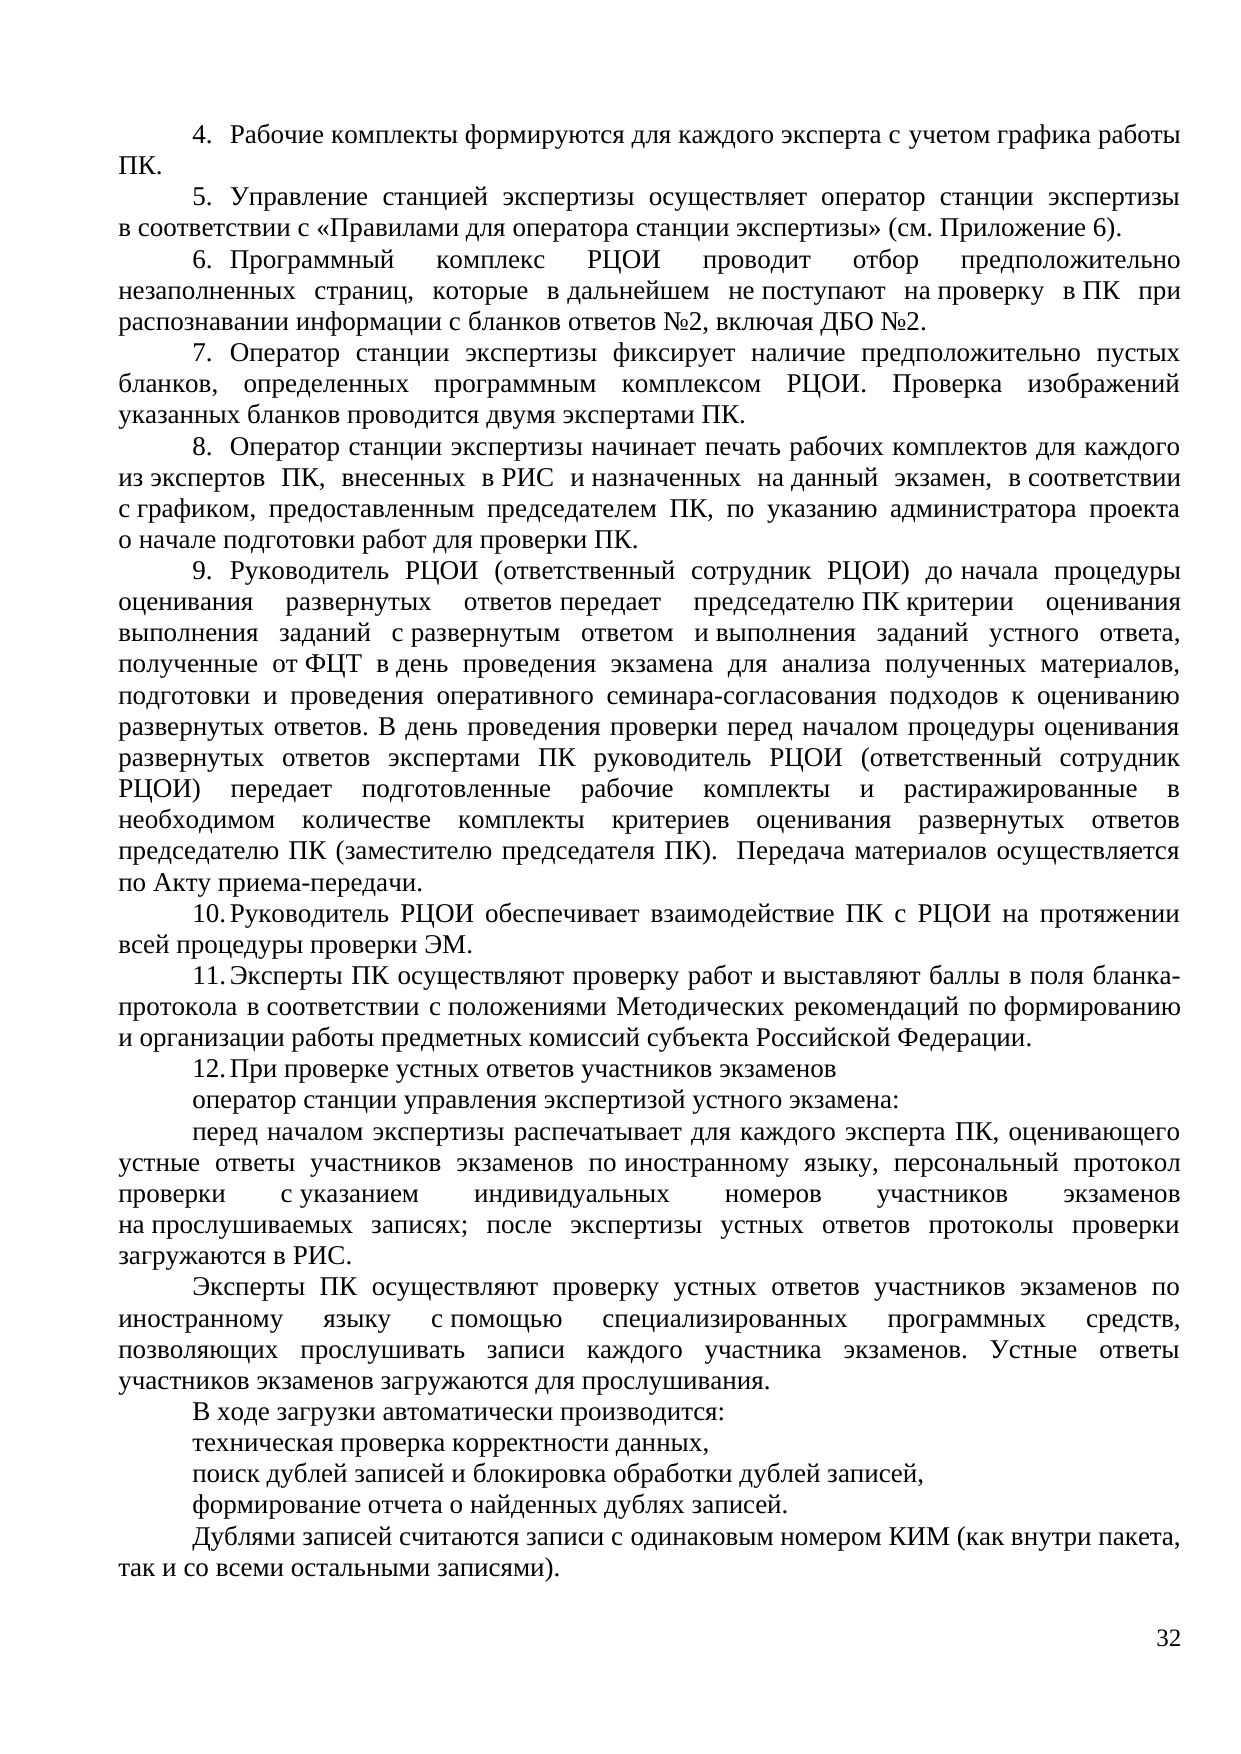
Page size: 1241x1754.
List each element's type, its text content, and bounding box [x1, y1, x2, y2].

list Руководитель РЦОИ (ответственный сотрудник РЦОИ) до начала процедуры оценивания развернутых ответов передает председателю ПК критерии оценивания выполнения заданий с развернутым ответом и выполнения заданий устного ответа, полученные от ФЦТ в день проведения экзамена для анализа полученных материалов, подготовки и проведения оперативного семинара-согласования подходов к оцениванию развернутых ответов. В день проведения проверки перед началом процедуры оценивания развернутых ответов экспертами ПК руководитель РЦОИ (ответственный сотрудник РЦОИ) передает подготовленные рабочие комплекты и растиражированные в необходимом количестве комплекты критериев оценивания развернутых ответов председателю ПК (заместителю председателя ПК). Передача материалов осуществляется по Акту приема-передачи. [118, 554, 1181, 897]
list Программный комплекс РЦОИ проводит отбор предположительно незаполненных страниц, которые в дальнейшем не поступают на проверку в ПК при распознавании информации с бланков ответов №2, включая ДБО №2. [118, 243, 1181, 336]
text техническая проверка корректности данных, [118, 1426, 1181, 1457]
text Эксперты ПК осуществляют проверку устных ответов участников экзаменов по иностранному языку с помощью специализированных программных средств, позволяющих прослушивать записи каждого участника экзаменов. Устные ответы участников экзаменов загружаются для прослушивания. [118, 1271, 1181, 1395]
text оператор станции управления экспертизой устного экзамена: [118, 1084, 1181, 1115]
text поиск дублей записей и блокировка обработки дублей записей, [118, 1457, 1181, 1488]
text В ходе загрузки автоматически производится: [118, 1395, 1181, 1426]
list Оператор станции экспертизы фиксирует наличие предположительно пустых бланков, определенных программным комплексом РЦОИ. Проверка изображений указанных бланков проводится двумя экспертами ПК. [118, 336, 1181, 429]
text Дублями записей считаются записи с одинаковым номером КИМ (как внутри пакета, так и со всеми остальными записями). [118, 1520, 1181, 1582]
text формирование отчета о найденных дублях записей. [118, 1488, 1181, 1520]
list Оператор станции экспертизы начинает печать рабочих комплектов для каждого из экспертов ПК, внесенных в РИС и назначенных на данный экзамен, в соответствии с графиком, предоставленным председателем ПК, по указанию администратора проекта о начале подготовки работ для проверки ПК. [118, 429, 1181, 554]
list Рабочие комплекты формируются для каждого эксперта с учетом графика работы ПК. [118, 118, 1181, 180]
list Руководитель РЦОИ обеспечивает взаимодействие ПК с РЦОИ на протяжении всей процедуры проверки ЭМ. [118, 897, 1181, 959]
list При проверке устных ответов участников экзаменов [118, 1052, 1181, 1084]
list Управление станцией экспертизы осуществляет оператор станции экспертизы в соответствии с «Правилами для оператора станции экспертизы» (см. Приложение 6). [118, 180, 1181, 243]
text перед началом экспертизы распечатывает для каждого эксперта ПК, оценивающего устные ответы участников экзаменов по иностранному языку, персональный протокол проверки с указанием индивидуальных номеров участников экзаменов на прослушиваемых записях; после экспертизы устных ответов протоколы проверки загружаются в РИС. [118, 1115, 1181, 1271]
list Эксперты ПК осуществляют проверку работ и выставляют баллы в поля бланка-протокола в соответствии с положениями Методических рекомендаций по формированию и организации работы предметных комиссий субъекта Российской Федерации. [118, 959, 1181, 1052]
